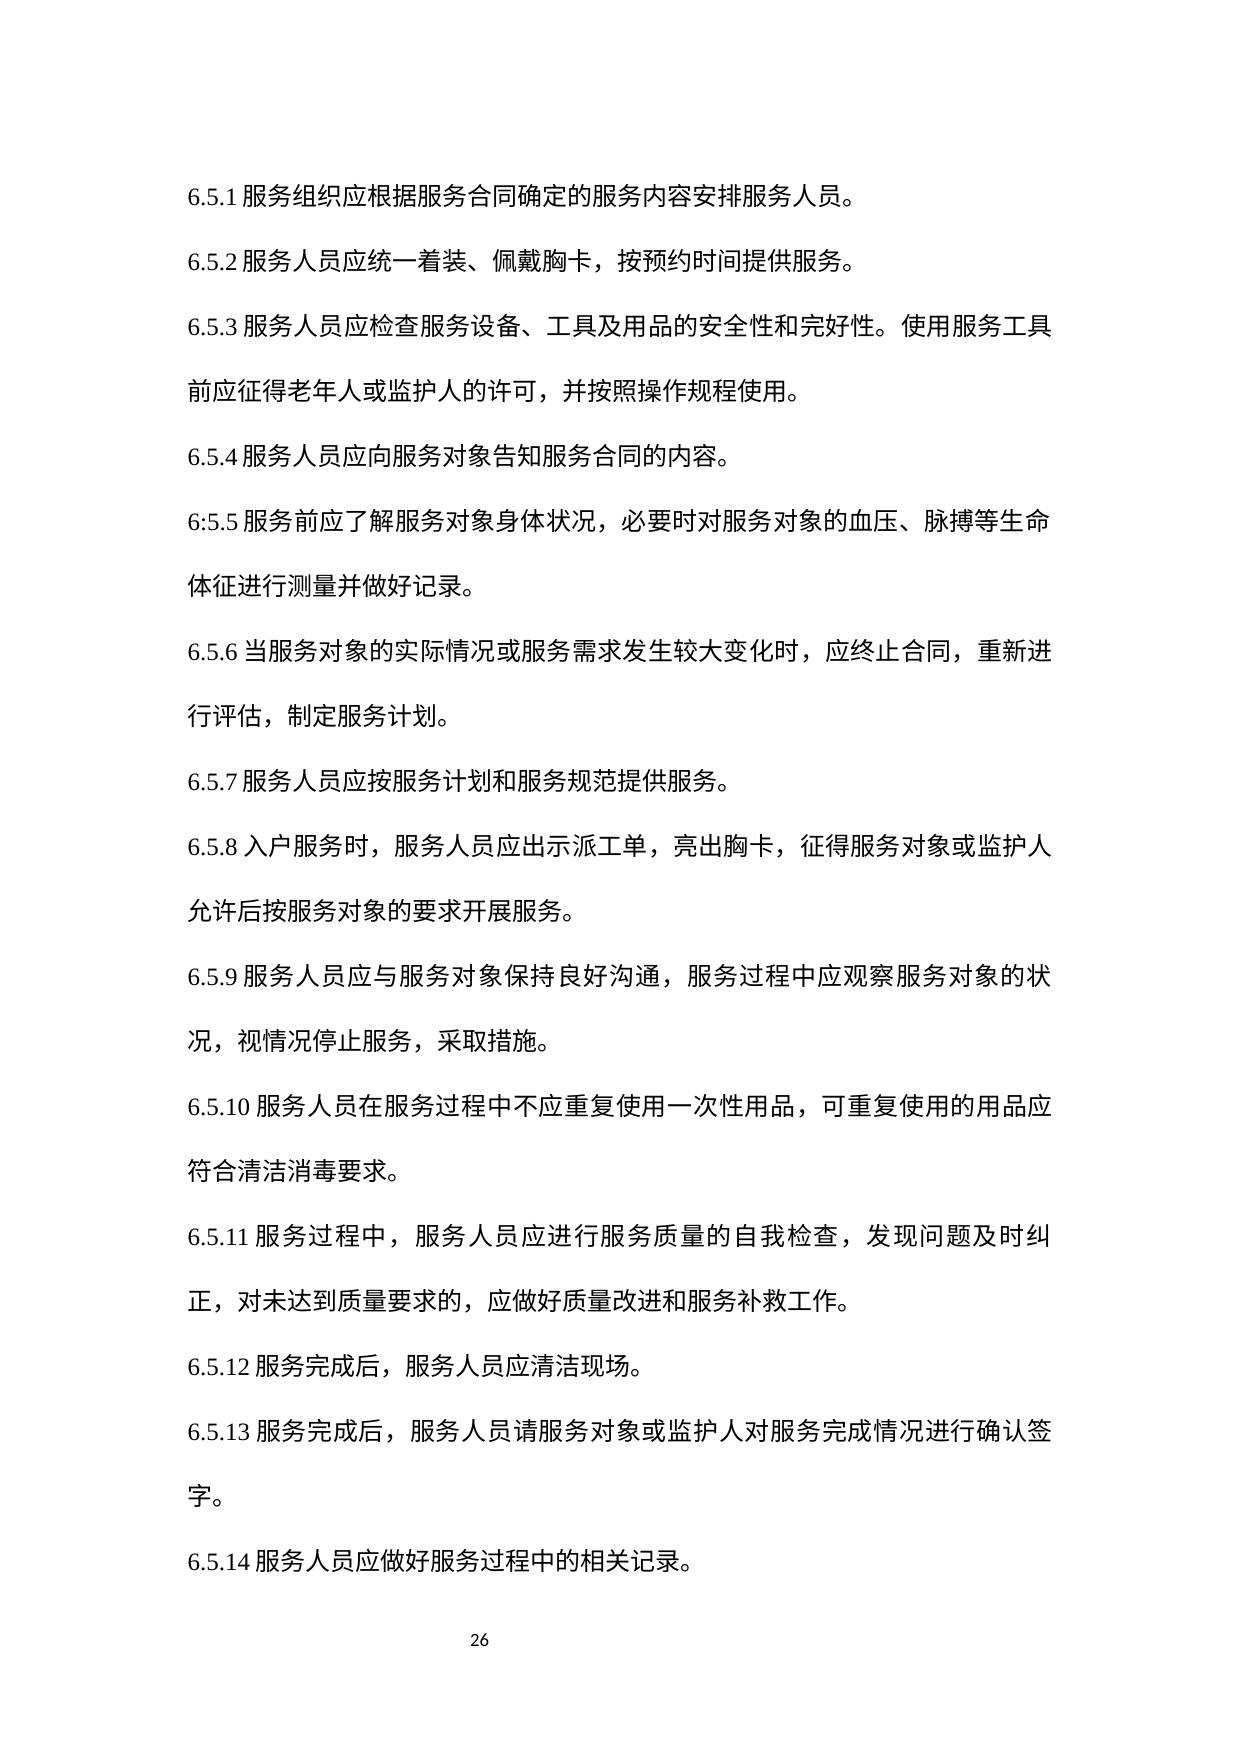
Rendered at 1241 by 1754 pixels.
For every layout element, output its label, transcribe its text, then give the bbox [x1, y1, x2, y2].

text 6.5.14服务人员应做好服务过程中的相关记录。 [187, 1527, 1053, 1592]
text 6.5.12服务完成后，服务人员应清洁现场。 [187, 1332, 1053, 1397]
text 6.5.4服务人员应向服务对象告知服务合同的内容。 [187, 422, 1053, 487]
text 6.5.10服务人员在服务过程中不应重复使用一次性用品，可重复使用的用品应符合清洁消毒要求。 [187, 1072, 1053, 1202]
text 6.5.3服务人员应检查服务设备、工具及用品的安全性和完好性。使用服务工具前应征得老年人或监护人的许可，并按照操作规程使用。 [187, 292, 1053, 422]
text 6.5.2服务人员应统一着装、佩戴胸卡，按预约时间提供服务。 [187, 227, 1053, 292]
text 6.5.7服务人员应按服务计划和服务规范提供服务。 [187, 747, 1053, 812]
text 6.5.1服务组织应根据服务合同确定的服务内容安排服务人员。 [187, 162, 1053, 227]
text 6.5.8入户服务时，服务人员应出示派工单，亮出胸卡，征得服务对象或监护人允许后按服务对象的要求开展服务。 [187, 812, 1053, 942]
text 6.5.11服务过程中，服务人员应进行服务质量的自我检查，发现问题及时纠正，对未达到质量要求的，应做好质量改进和服务补救工作。 [187, 1202, 1053, 1332]
text 6.5.9服务人员应与服务对象保持良好沟通，服务过程中应观察服务对象的状况，视情况停止服务，采取措施。 [187, 942, 1053, 1072]
text 6.5.6当服务对象的实际情况或服务需求发生较大变化时，应终止合同，重新进行评估，制定服务计划。 [187, 617, 1053, 747]
text 6.5.13服务完成后，服务人员请服务对象或监护人对服务完成情况进行确认签字。 [187, 1397, 1053, 1527]
text 6:5.5服务前应了解服务对象身体状况，必要时对服务对象的血压、脉搏等生命体征进行测量并做好记录。 [187, 487, 1053, 617]
